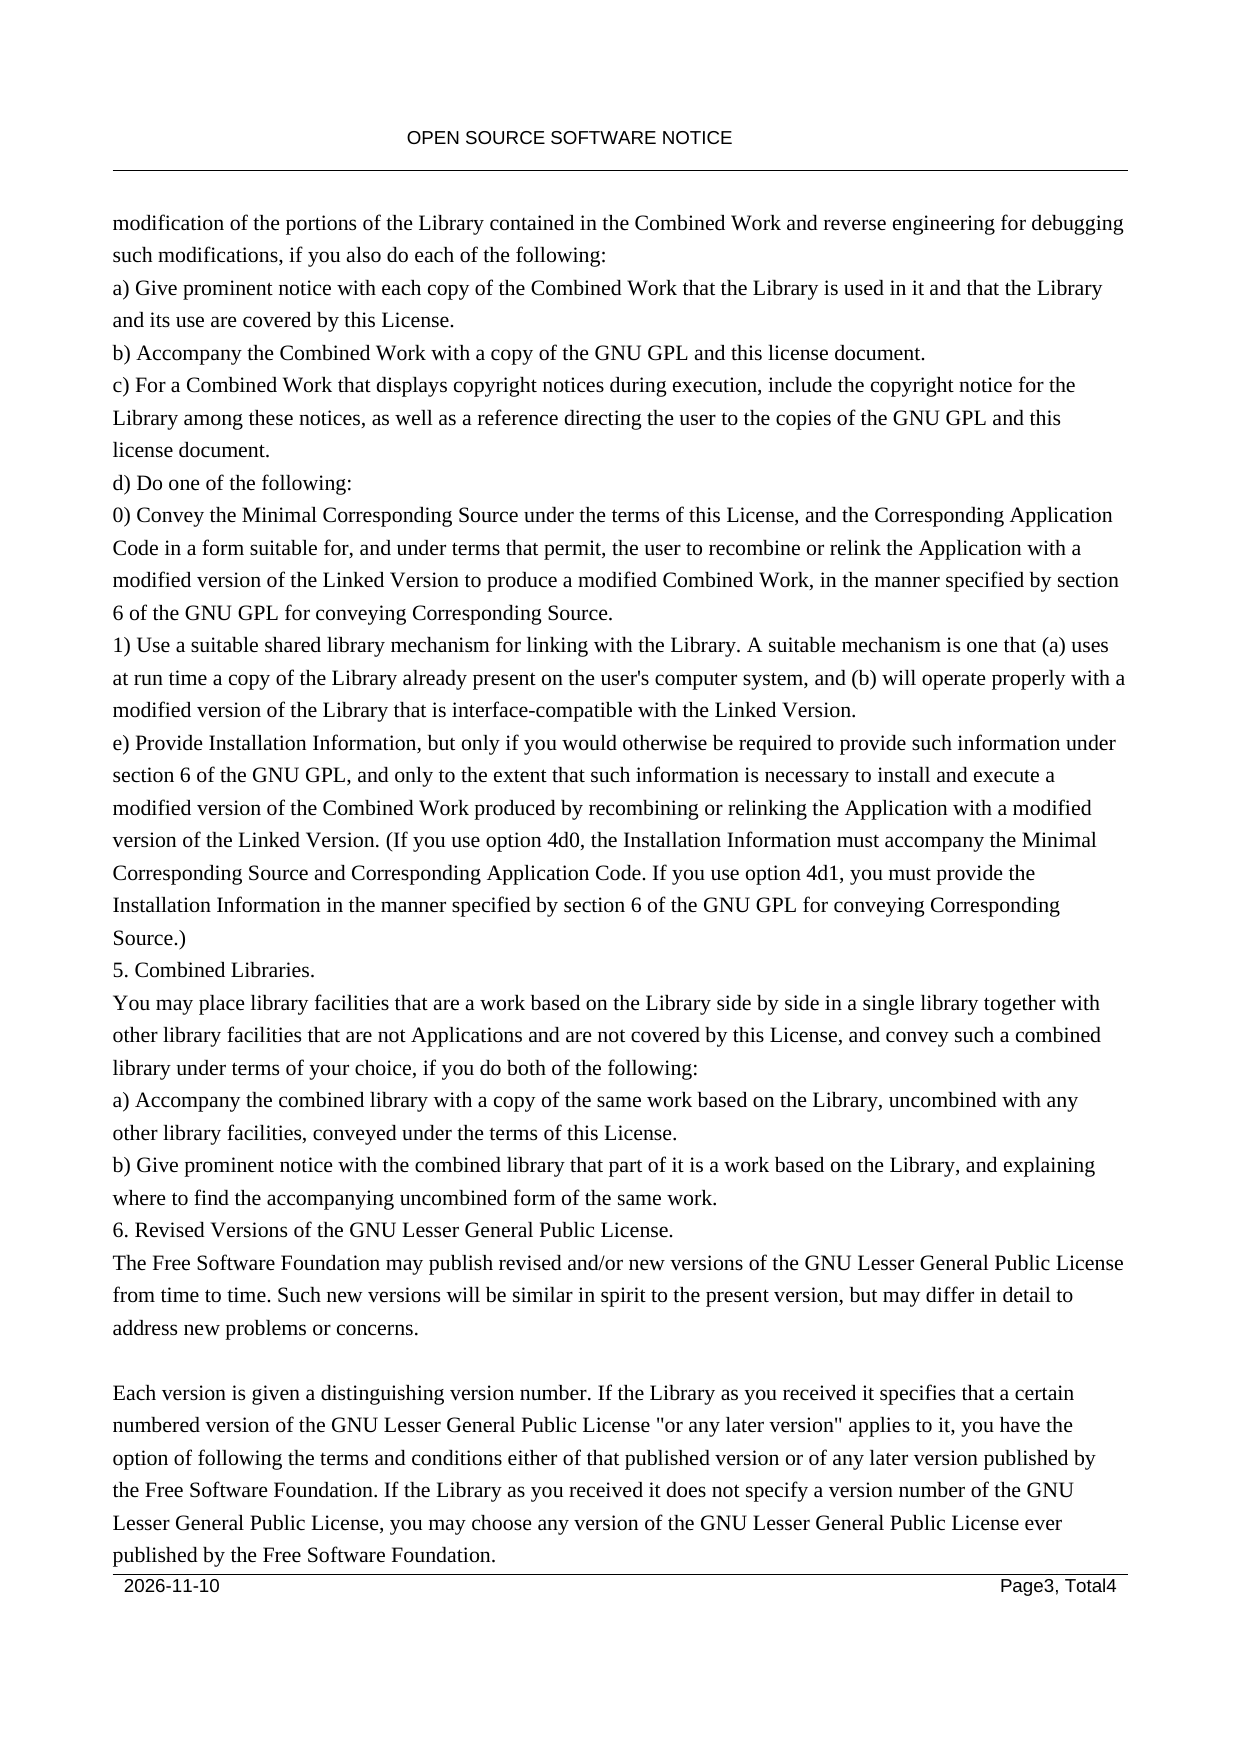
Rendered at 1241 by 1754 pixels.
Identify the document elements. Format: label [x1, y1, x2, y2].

text [112, 206, 1128, 1571]
